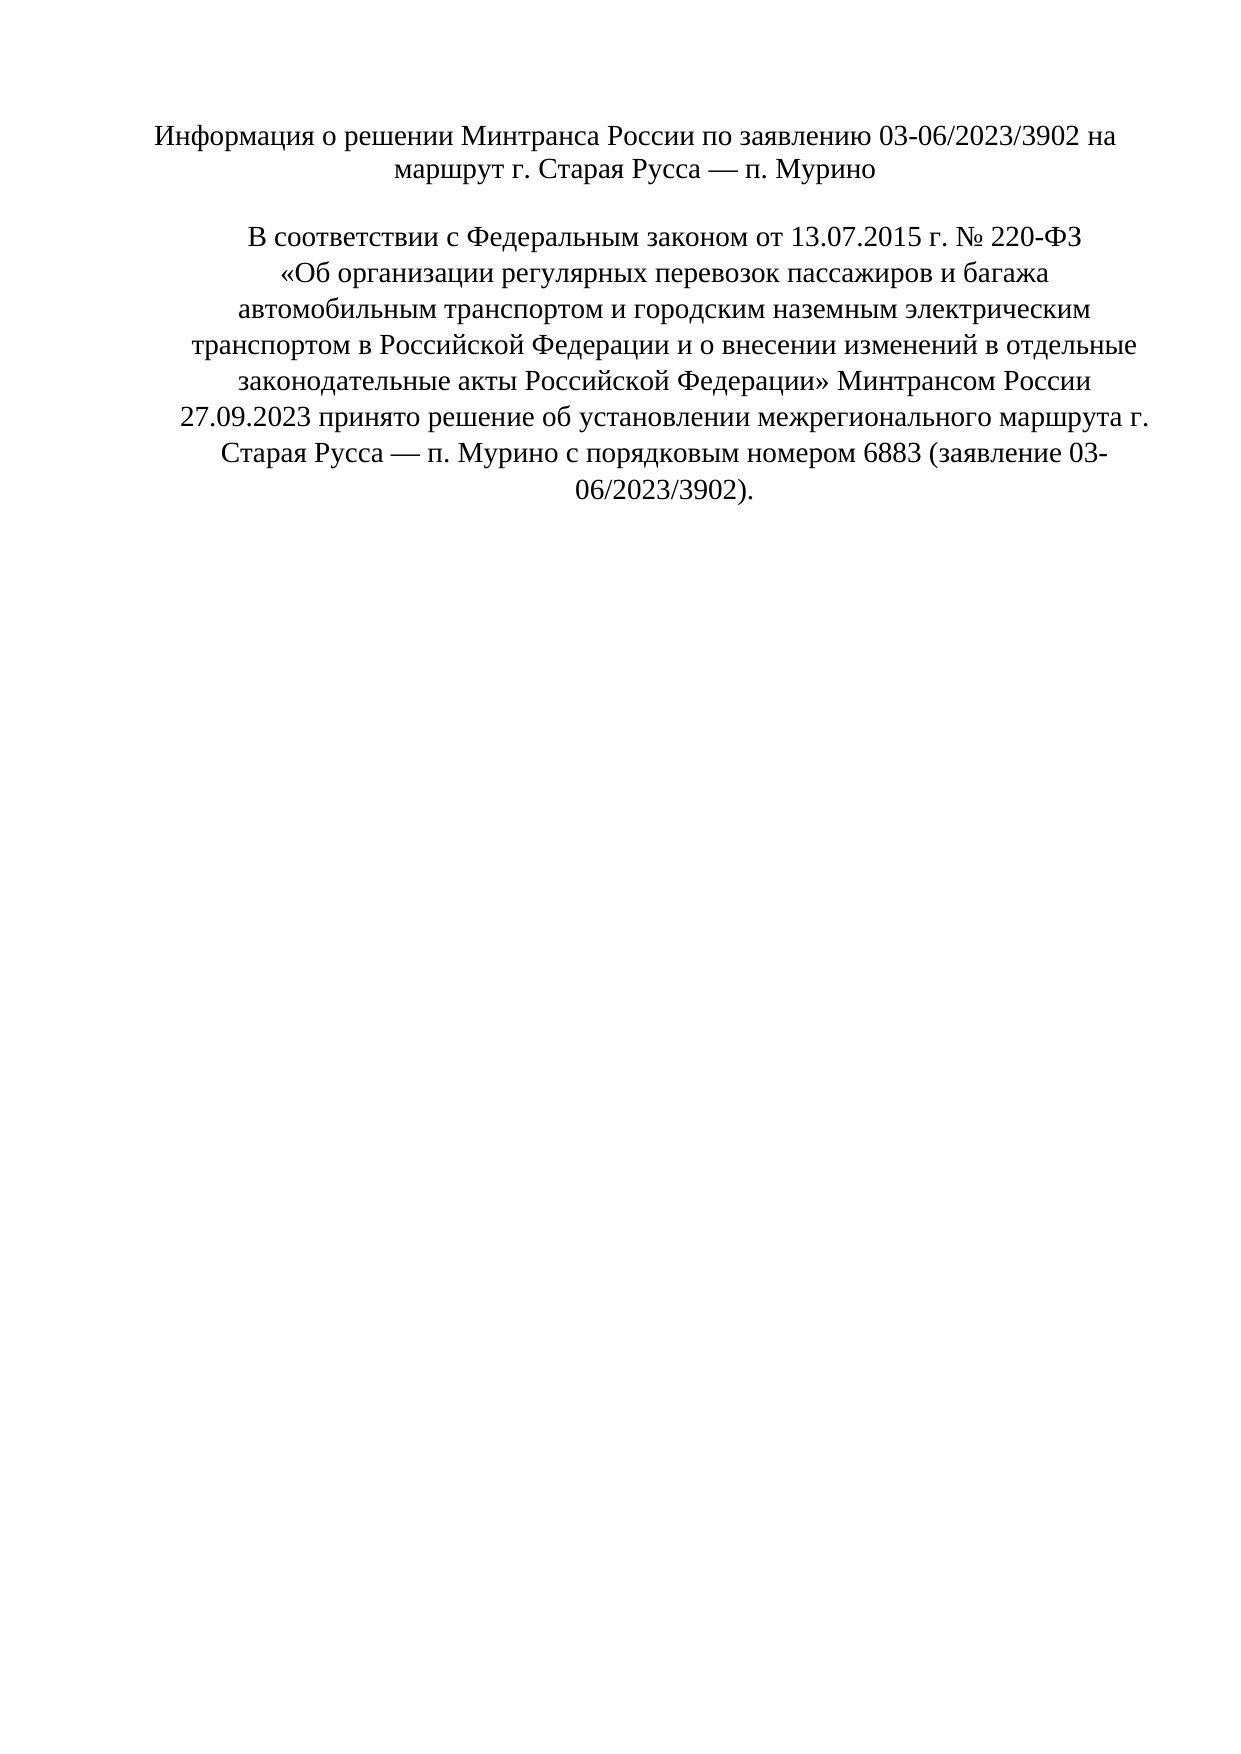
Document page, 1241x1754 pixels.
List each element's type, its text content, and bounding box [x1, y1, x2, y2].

text В соответствии с Федеральным законом от 13.07.2015 г. № 220-ФЗ «Об организации регулярных перевозок пассажиров и багажа автомобильным транспортом и городским наземным электрическим транспортом в Российской Федерации и о внесении изменений в отдельные законодательные акты Российской Федерации» Минтрансом России 27.09.2023 принято решение об установлении межрегионального маршрута г. Старая Русса — п. Мурино с порядковым номером 6883 (заявление 03-06/2023/3902). [177, 219, 1152, 505]
text Информация о решении Минтранса России по заявлению 03-06/2023/3902 на маршрут г. Старая Русса — п. Мурино [118, 118, 1152, 185]
